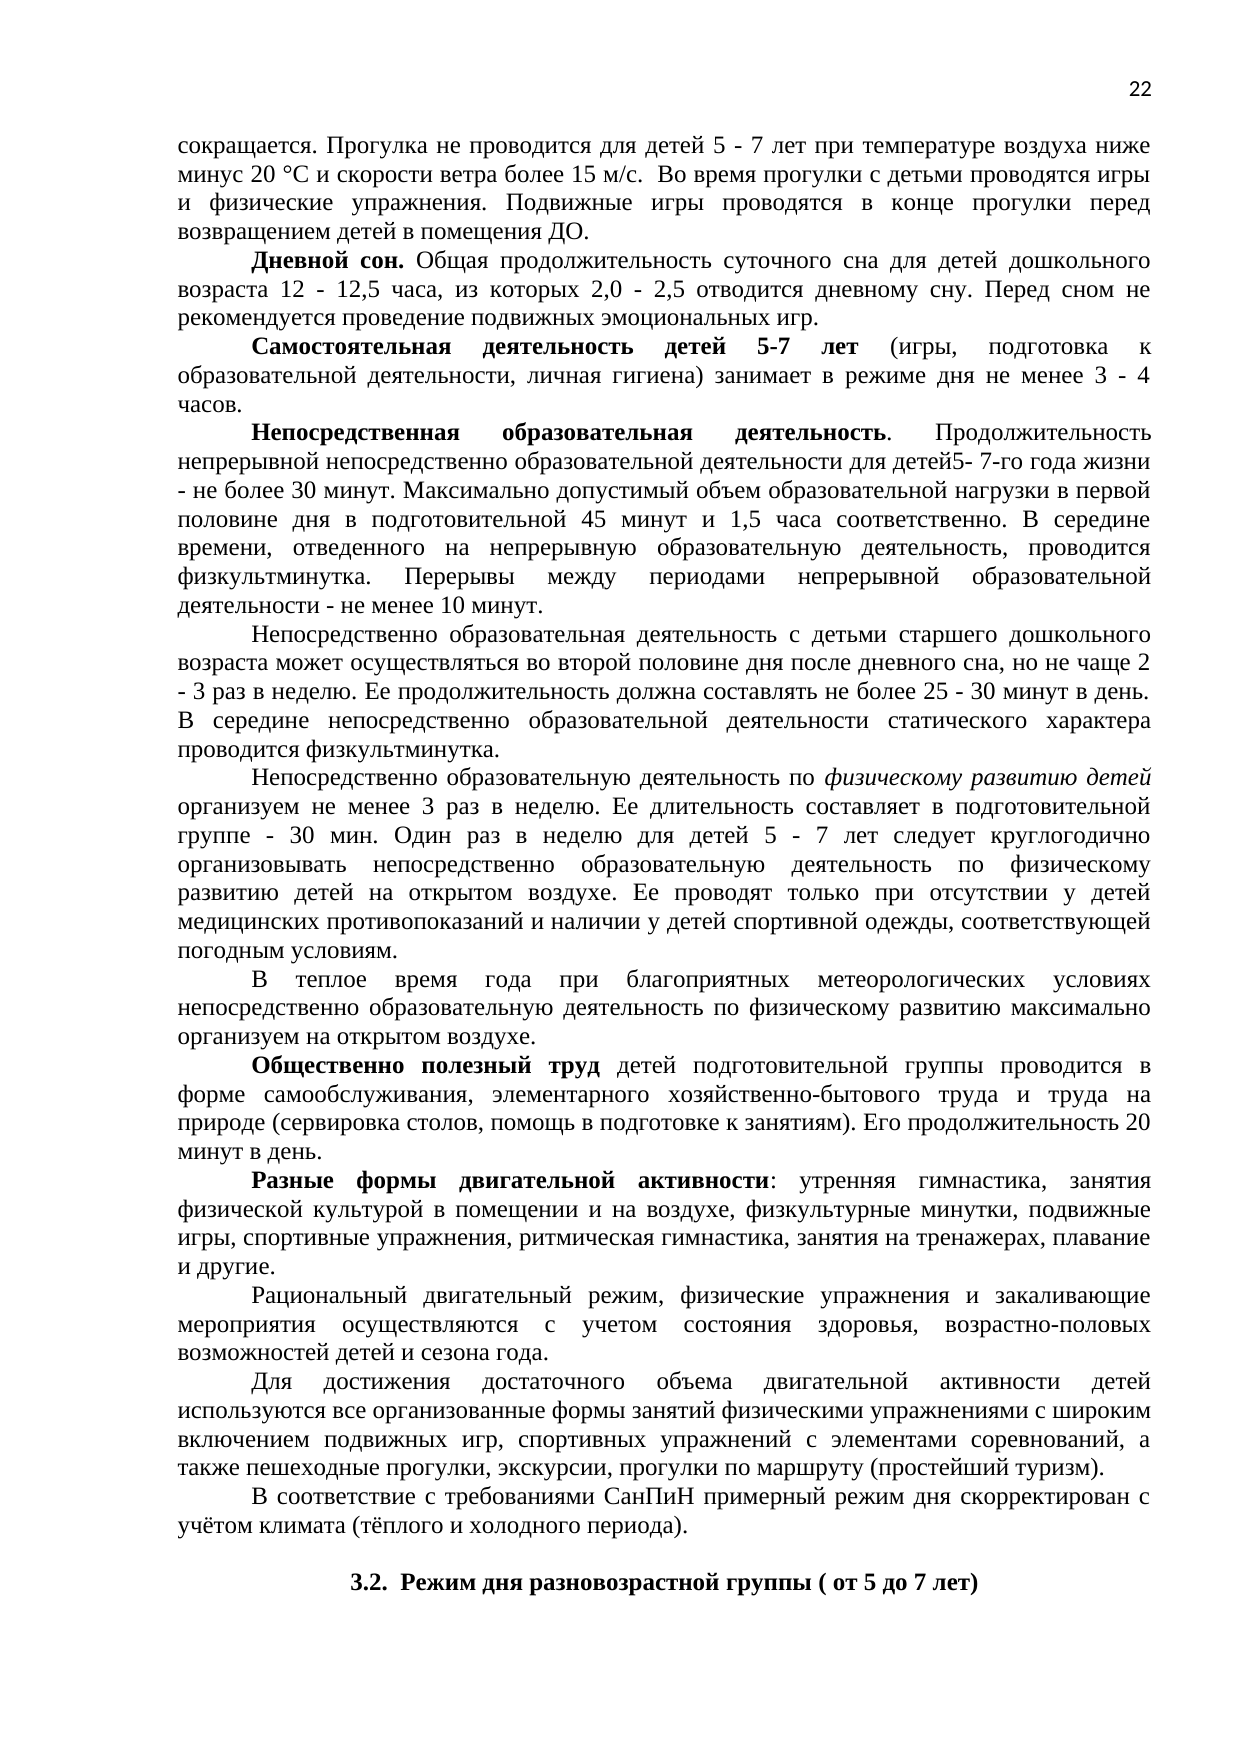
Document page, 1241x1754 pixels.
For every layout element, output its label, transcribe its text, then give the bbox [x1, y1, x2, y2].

text Рациональный двигательный режим, физические упражнения и закаливающие мероприятия осуществляются с учетом состояния здоровья, возрастно-половых возможностей детей и сезона года. [177, 1280, 1152, 1366]
text В соответствие с требованиями СанПиН примерный режим дня скорректирован с учётом климата (тёплого и холодного периода). [177, 1481, 1152, 1539]
text Непосредственная образовательная деятельность. Продолжительность непрерывной непосредственно образовательной деятельности для детей5- 7-го года жизни - не более 30 минут. Максимально допустимый объем образовательной нагрузки в первой половине дня в подготовительной 45 минут и 1,5 часа соответственно. В середине времени, отведенного на непрерывную образовательную деятельность, проводится физкультминутка. Перерывы между периодами непрерывной образовательной деятельности - не менее 10 минут. [177, 417, 1152, 619]
text В теплое время года при благоприятных метеорологических условиях непосредственно образовательную деятельность по физическому развитию максимально организуем на открытом воздухе. [177, 964, 1152, 1050]
text Для достижения достаточного объема двигательной активности детей используются все организованные формы занятий физическими упражнениями с широким включением подвижных игр, спортивных упражнений с элементами соревнований, а также пешеходные прогулки, экскурсии, прогулки по маршруту (простейший туризм). [177, 1366, 1152, 1481]
text Разные формы двигательной активности: утренняя гимнастика, занятия физической культурой в помещении и на воздухе, физкультурные минутки, подвижные игры, спортивные упражнения, ритмическая гимнастика, занятия на тренажерах, плавание и другие. [177, 1165, 1152, 1280]
text Самостоятельная деятельность детей 5-7 лет (игры, подготовка к образовательной деятельности, личная гигиена) занимает в режиме дня не менее 3 - 4 часов. [177, 331, 1152, 417]
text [177, 130, 1152, 245]
text Общественно полезный труд детей подготовительной группы проводится в форме самообслуживания, элементарного хозяйственно-бытового труда и труда на природе (сервировка столов, помощь в подготовке к занятиям). Его продолжительность 20 минут в день. [177, 1050, 1152, 1165]
text Непосредственно образовательную деятельность по физическому развитию детей организуем не менее 3 раз в неделю. Ее длительность составляет в подготовительной группе - 30 мин. Один раз в неделю для детей 5 - 7 лет следует круглогодично организовывать непосредственно образовательную деятельность по физическому развитию детей на открытом воздухе. Ее проводят только при отсутствии у детей медицинских противопоказаний и наличии у детей спортивной одежды, соответствующей погодным условиям. [177, 762, 1152, 964]
text 3.2. Режим дня разновозрастной группы ( от 5 до 7 лет) [177, 1567, 1152, 1596]
text Дневной сон. Общая продолжительность суточного сна для детей дошкольного возраста 12 - 12,5 часа, из которых 2,0 - 2,5 отводится дневному сну. Перед сном не рекомендуется проведение подвижных эмоциональных игр. [177, 245, 1152, 331]
text Непосредственно образовательная деятельность с детьми старшего дошкольного возраста может осуществляться во второй половине дня после дневного сна, но не чаще 2 - 3 раз в неделю. Ее продолжительность должна составлять не более 25 - 30 минут в день. В середине непосредственно образовательной деятельности статического характера проводится физкультминутка. [177, 619, 1152, 762]
